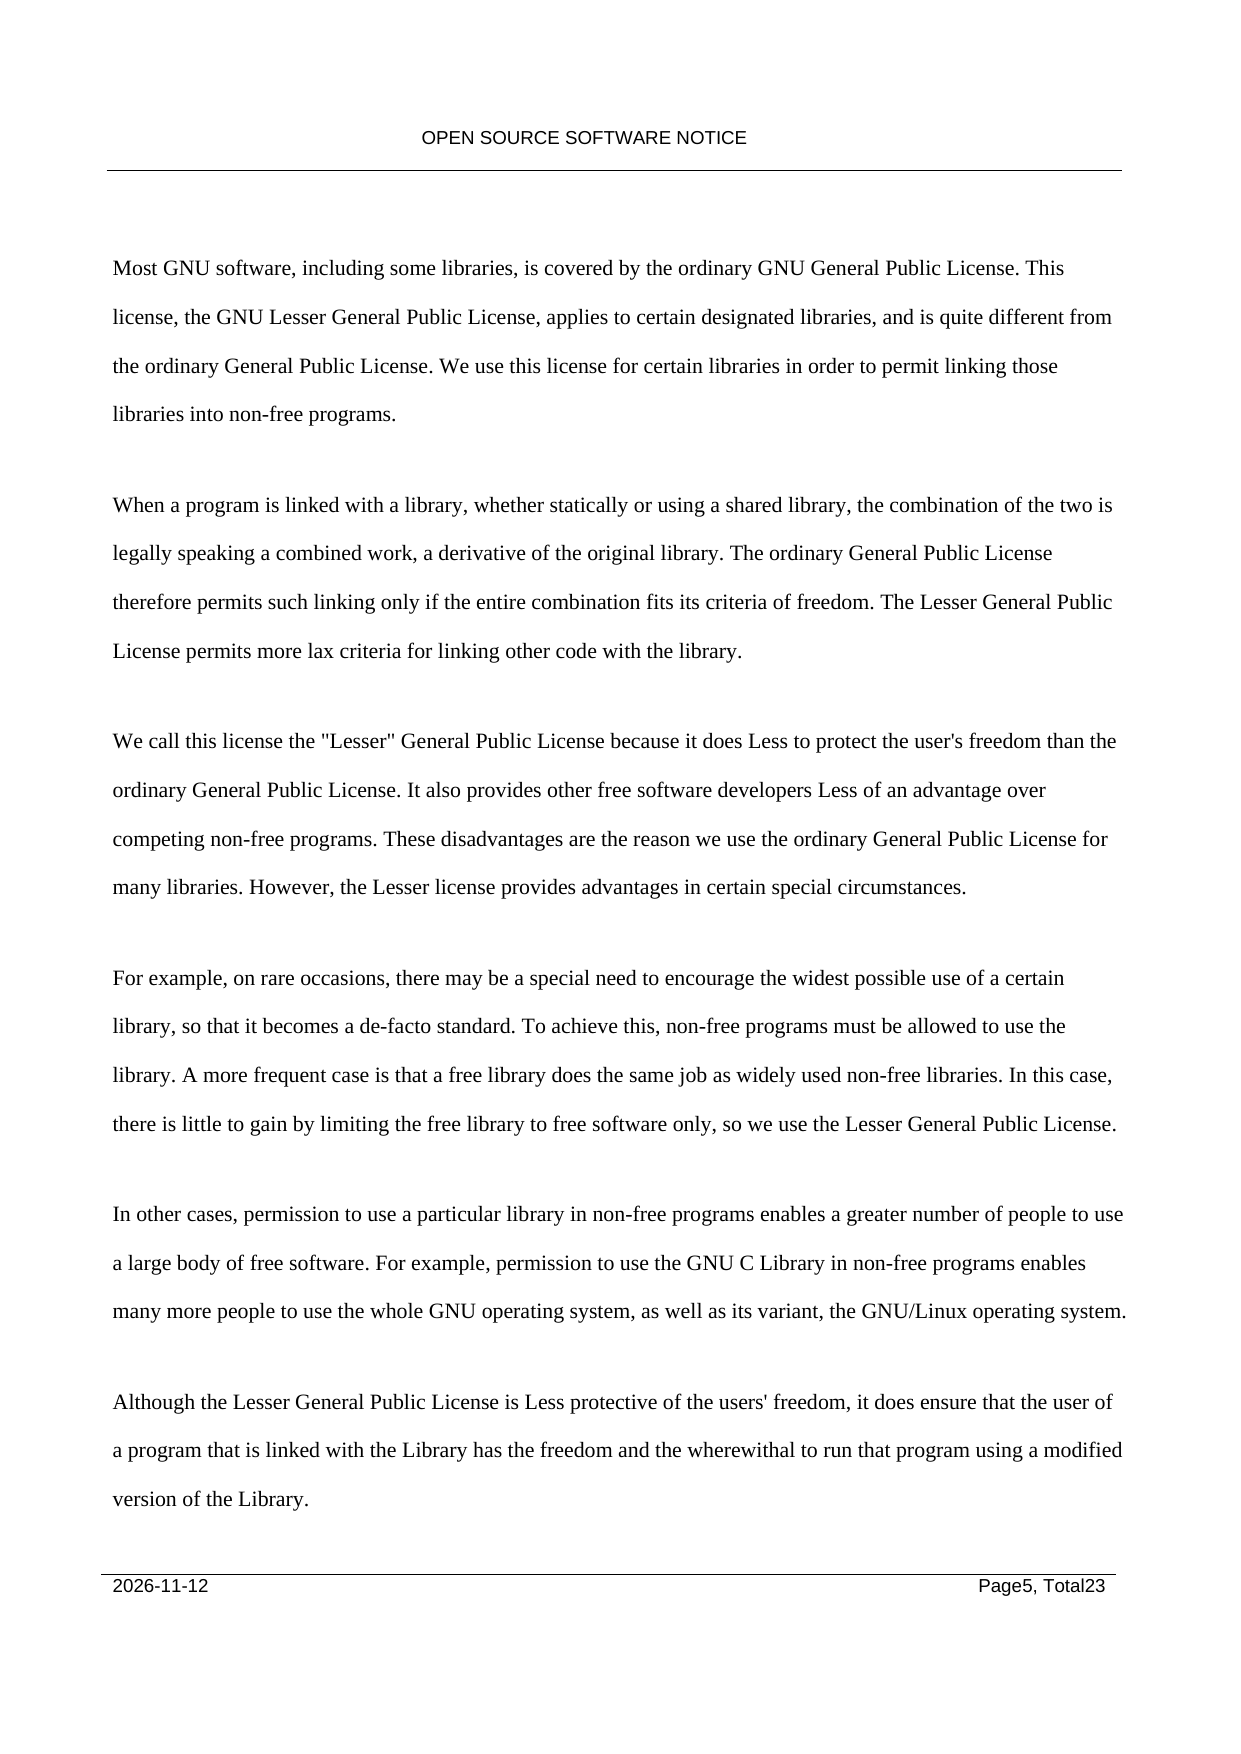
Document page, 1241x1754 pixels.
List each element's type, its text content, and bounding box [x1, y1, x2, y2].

text In other cases, permission to use a particular library in non-free programs enables a greater number of people to use a large body of free software. For example, permission to use the GNU C Library in non-free programs enables many more people to use the whole GNU operating system, as well as its variant, the GNU/Linux operating system. [112, 1197, 1128, 1327]
text We call this license the "Lesser" General Public License because it does Less to protect the user's freedom than the ordinary General Public License. It also provides other free software developers Less of an advantage over competing non-free programs. These disadvantages are the reason we use the ordinary General Public License for many libraries. However, the Lesser license provides advantages in certain special circumstances. [112, 724, 1128, 903]
text When a program is linked with a library, whether statically or using a shared library, the combination of the two is legally speaking a combined work, a derivative of the original library. The ordinary General Public License therefore permits such linking only if the entire combination fits its criteria of freedom. The Lesser General Public License permits more lax criteria for linking other code with the library. [112, 488, 1128, 667]
text Although the Lesser General Public License is Less protective of the users' freedom, it does ensure that the user of a program that is linked with the Library has the freedom and the wherewithal to run that program using a modified version of the Library. [112, 1385, 1128, 1515]
text Most GNU software, including some libraries, is covered by the ordinary GNU General Public License. This license, the GNU Lesser General Public License, applies to certain designated libraries, and is quite different from the ordinary General Public License. We use this license for certain libraries in order to permit linking those libraries into non-free programs. [112, 251, 1128, 430]
text For example, on rare occasions, there may be a special need to encourage the widest possible use of a certain library, so that it becomes a de-facto standard. To achieve this, non-free programs must be allowed to use the library. A more frequent case is that a free library does the same job as widely used non-free libraries. In this case, there is little to gain by limiting the free library to free software only, so we use the Lesser General Public License. [112, 961, 1128, 1139]
